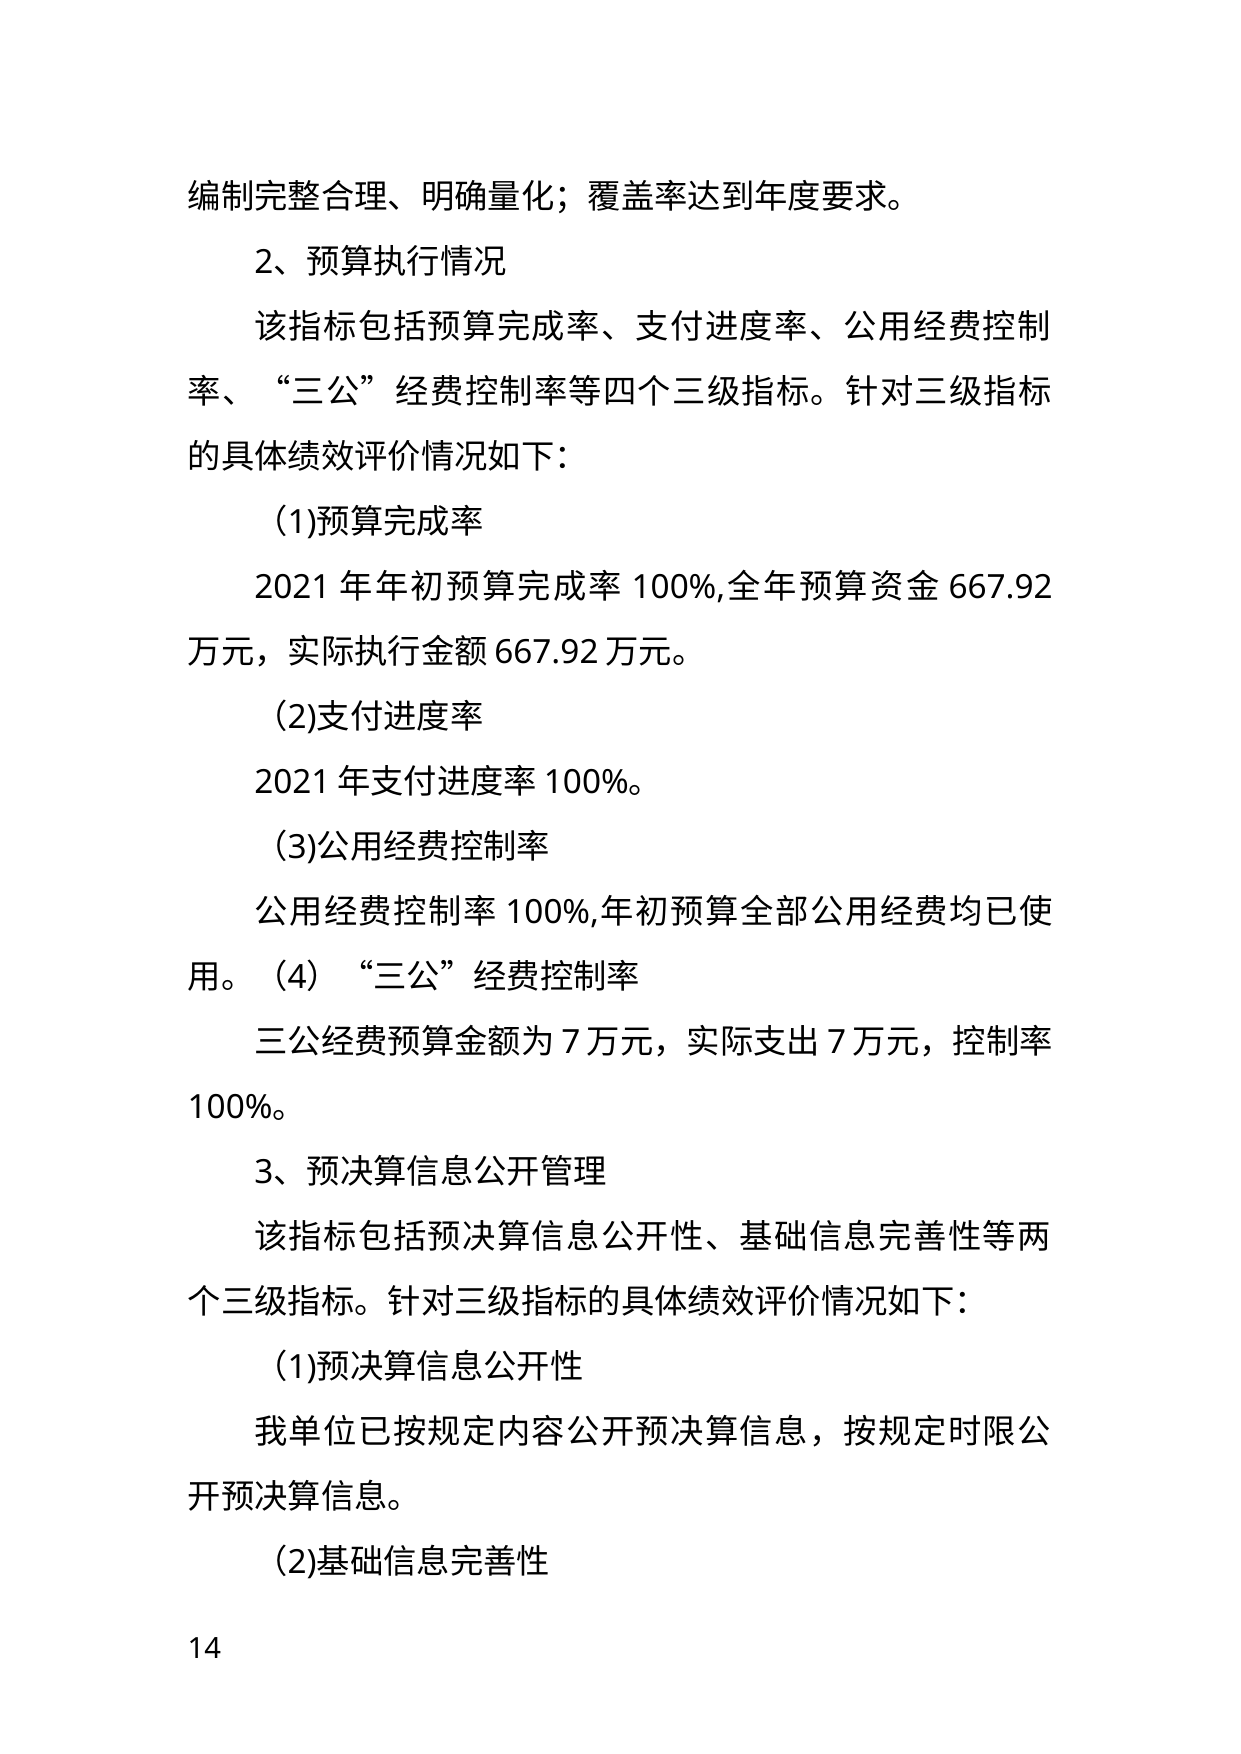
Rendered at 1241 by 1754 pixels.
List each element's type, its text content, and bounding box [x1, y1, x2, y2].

text 2021年支付进度率100%。 [187, 747, 1053, 812]
text （1)预算完成率 [187, 487, 1053, 552]
text 2、预算执行情况 [187, 227, 1053, 292]
text 我单位已按规定内容公开预决算信息，按规定时限公开预决算信息。 [187, 1397, 1053, 1527]
text （1)预决算信息公开性 [187, 1332, 1053, 1397]
text 三公经费预算金额为7万元，实际支出7万元，控制率100%。 [187, 1007, 1053, 1137]
text （2)支付进度率 [187, 682, 1053, 747]
text 公用经费控制率100%,年初预算全部公用经费均已使用。（4）“三公”经费控制率 [187, 877, 1053, 1007]
text 3、预决算信息公开管理 [187, 1137, 1053, 1202]
text 该指标包括预算完成率、支付进度率、公用经费控制率、“三公”经费控制率等四个三级指标。针对三级指标的具体绩效评价情况如下： [187, 292, 1053, 487]
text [187, 162, 1053, 227]
text 该指标包括预决算信息公开性、基础信息完善性等两个三级指标。针对三级指标的具体绩效评价情况如下： [187, 1202, 1053, 1332]
text （2)基础信息完善性 [187, 1527, 1053, 1592]
text 2021年年初预算完成率100%,全年预算资金667.92 万元，实际执行金额667.92万元。 [187, 552, 1053, 682]
text （3)公用经费控制率 [187, 812, 1053, 877]
